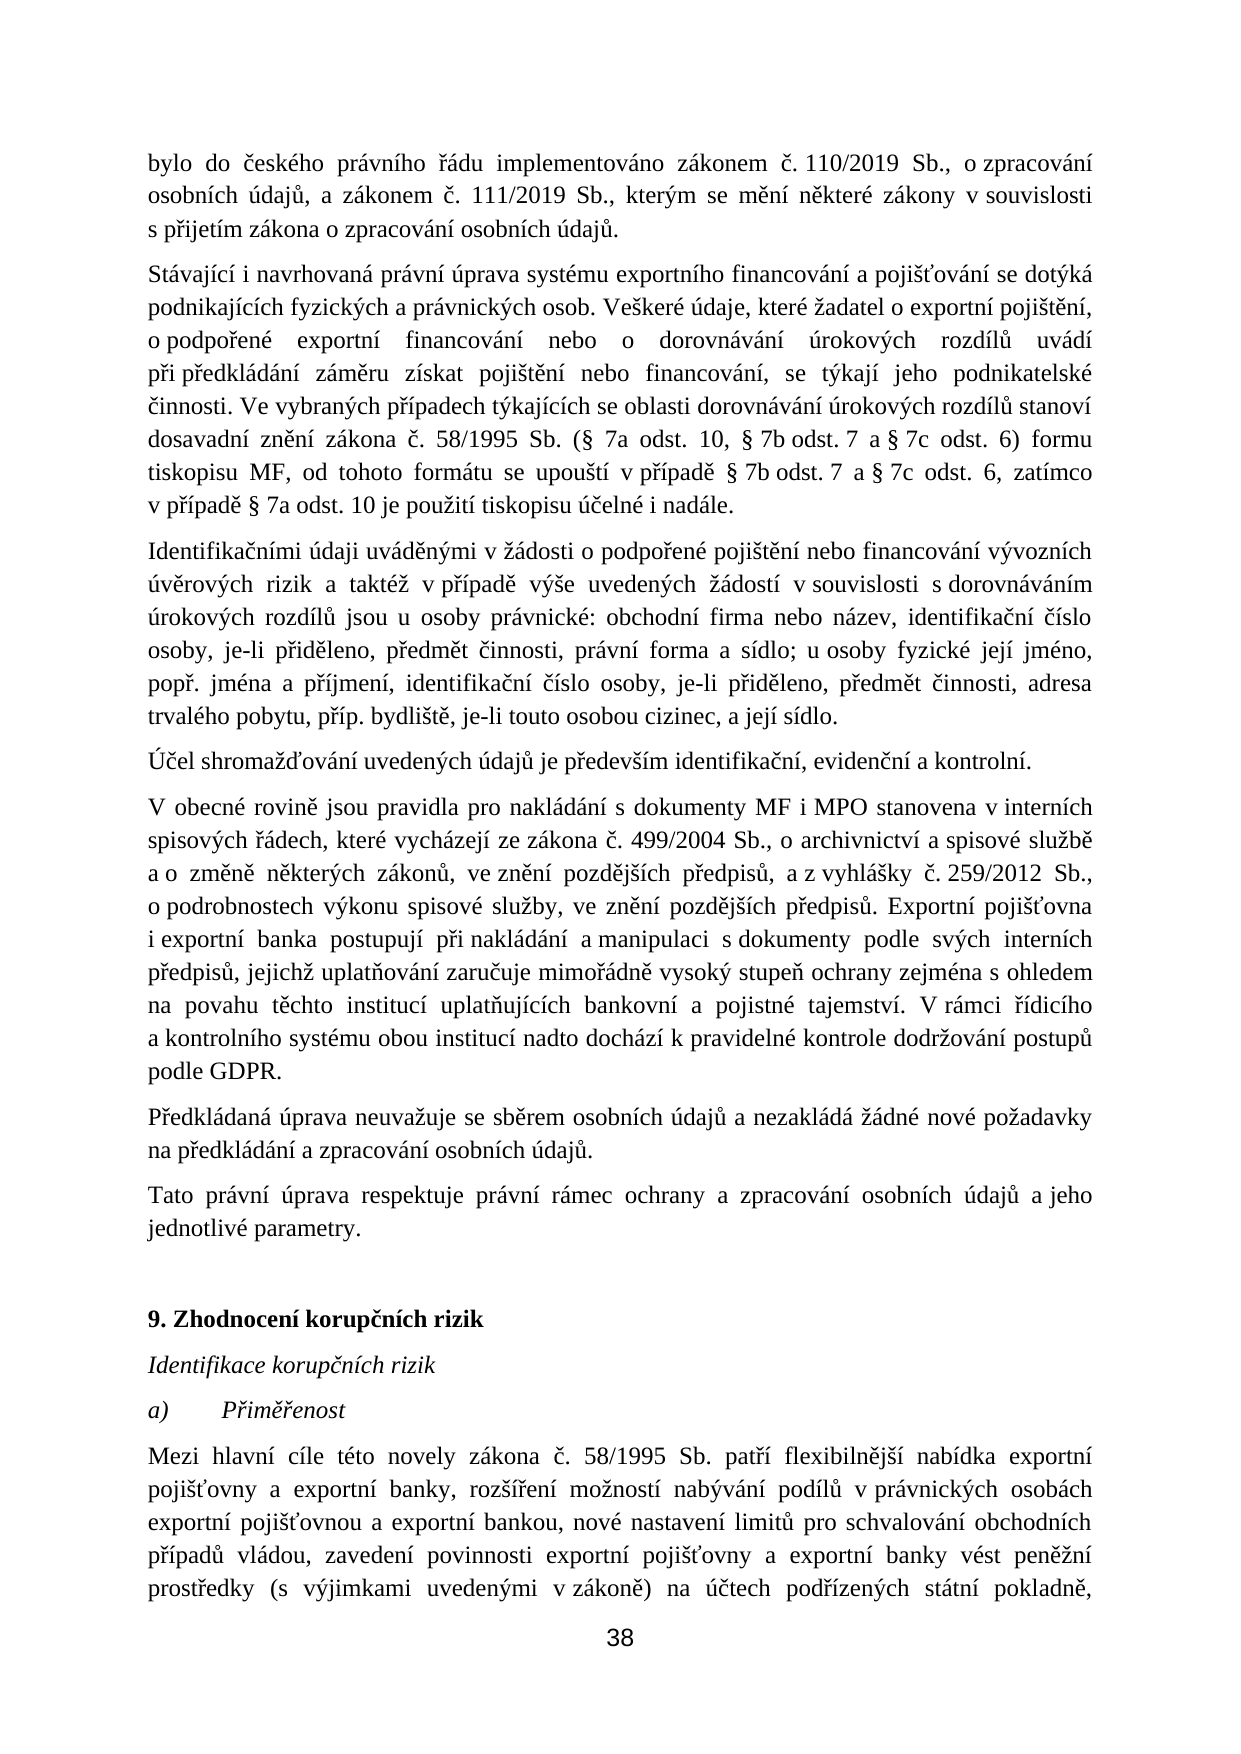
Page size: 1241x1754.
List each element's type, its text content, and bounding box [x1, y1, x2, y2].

text Účel shromažďování uvedených údajů je především identifikační, evidenční a kontrolní. [148, 746, 1093, 775]
text V obecné rovině jsou pravidla pro nakládání s dokumenty MF i MPO stanovena v interních spisových řádech, které vycházejí ze zákona č. 499/2004 Sb., o archivnictví a spisové službě a o změně některých zákonů, ve znění pozdějších předpisů, a z vyhlášky č. 259/2012 Sb., o podrobnostech výkonu spisové služby, ve znění pozdějších předpisů. Exportní pojišťovna i exportní banka postupují při nakládání a manipulaci s dokumenty podle svých interních předpisů, jejichž uplatňování zaručuje mimořádně vysoký stupeň ochrany zejména s ohledem na povahu těchto institucí uplatňujících bankovní a pojistné tajemství. V rámci řídicího a kontrolního systému obou institucí nadto dochází k pravidelné kontrole dodržování postupů podle GDPR. [148, 792, 1093, 1085]
text Tato právní úprava respektuje právní rámec ochrany a zpracování osobních údajů a jeho jednotlivé parametry. [148, 1180, 1093, 1242]
text Předkládaná úprava neuvažuje se sběrem osobních údajů a nezakládá žádné nové požadavky na předkládání a zpracování osobních údajů. [148, 1102, 1093, 1163]
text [148, 1441, 1093, 1602]
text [148, 148, 1093, 242]
text Identifikačními údaji uváděnými v žádosti o podpořené pojištění nebo financování vývozních úvěrových rizik a taktéž v případě výše uvedených žádostí v souvislosti s dorovnáváním úrokových rozdílů jsou u osoby právnické: obchodní firma nebo název, identifikační číslo osoby, je-li přiděleno, předmět činnosti, právní forma a sídlo; u osoby fyzické její jméno, popř. jména a příjmení, identifikační číslo osoby, je-li přiděleno, předmět činnosti, adresa trvalého pobytu, příp. bydliště, je-li touto osobou cizinec, a její sídlo. [148, 536, 1093, 730]
list Přiměřenost [148, 1395, 1093, 1424]
text Stávající i navrhovaná právní úprava systému exportního financování a pojišťování se dotýká podnikajících fyzických a právnických osob. Veškeré údaje, které žadatel o exportní pojištění, o podpořené exportní financování nebo o dorovnávání úrokových rozdílů uvádí při předkládání záměru získat pojištění nebo financování, se týkají jeho podnikatelské činnosti. Ve vybraných případech týkajících se oblasti dorovnávání úrokových rozdílů stanoví dosavadní znění zákona č. 58/1995 Sb. (§ 7a odst. 10, § 7b odst. 7 a § 7c odst. 6) formu tiskopisu MF, od tohoto formátu se upouští v případě § 7b odst. 7 a § 7c odst. 6, zatímco v případě § 7a odst. 10 je použití tiskopisu účelné i nadále. [148, 259, 1093, 519]
text Identifikace korupčních rizik [148, 1350, 1093, 1378]
text 9. Zhodnocení korupčních rizik [148, 1304, 1093, 1333]
